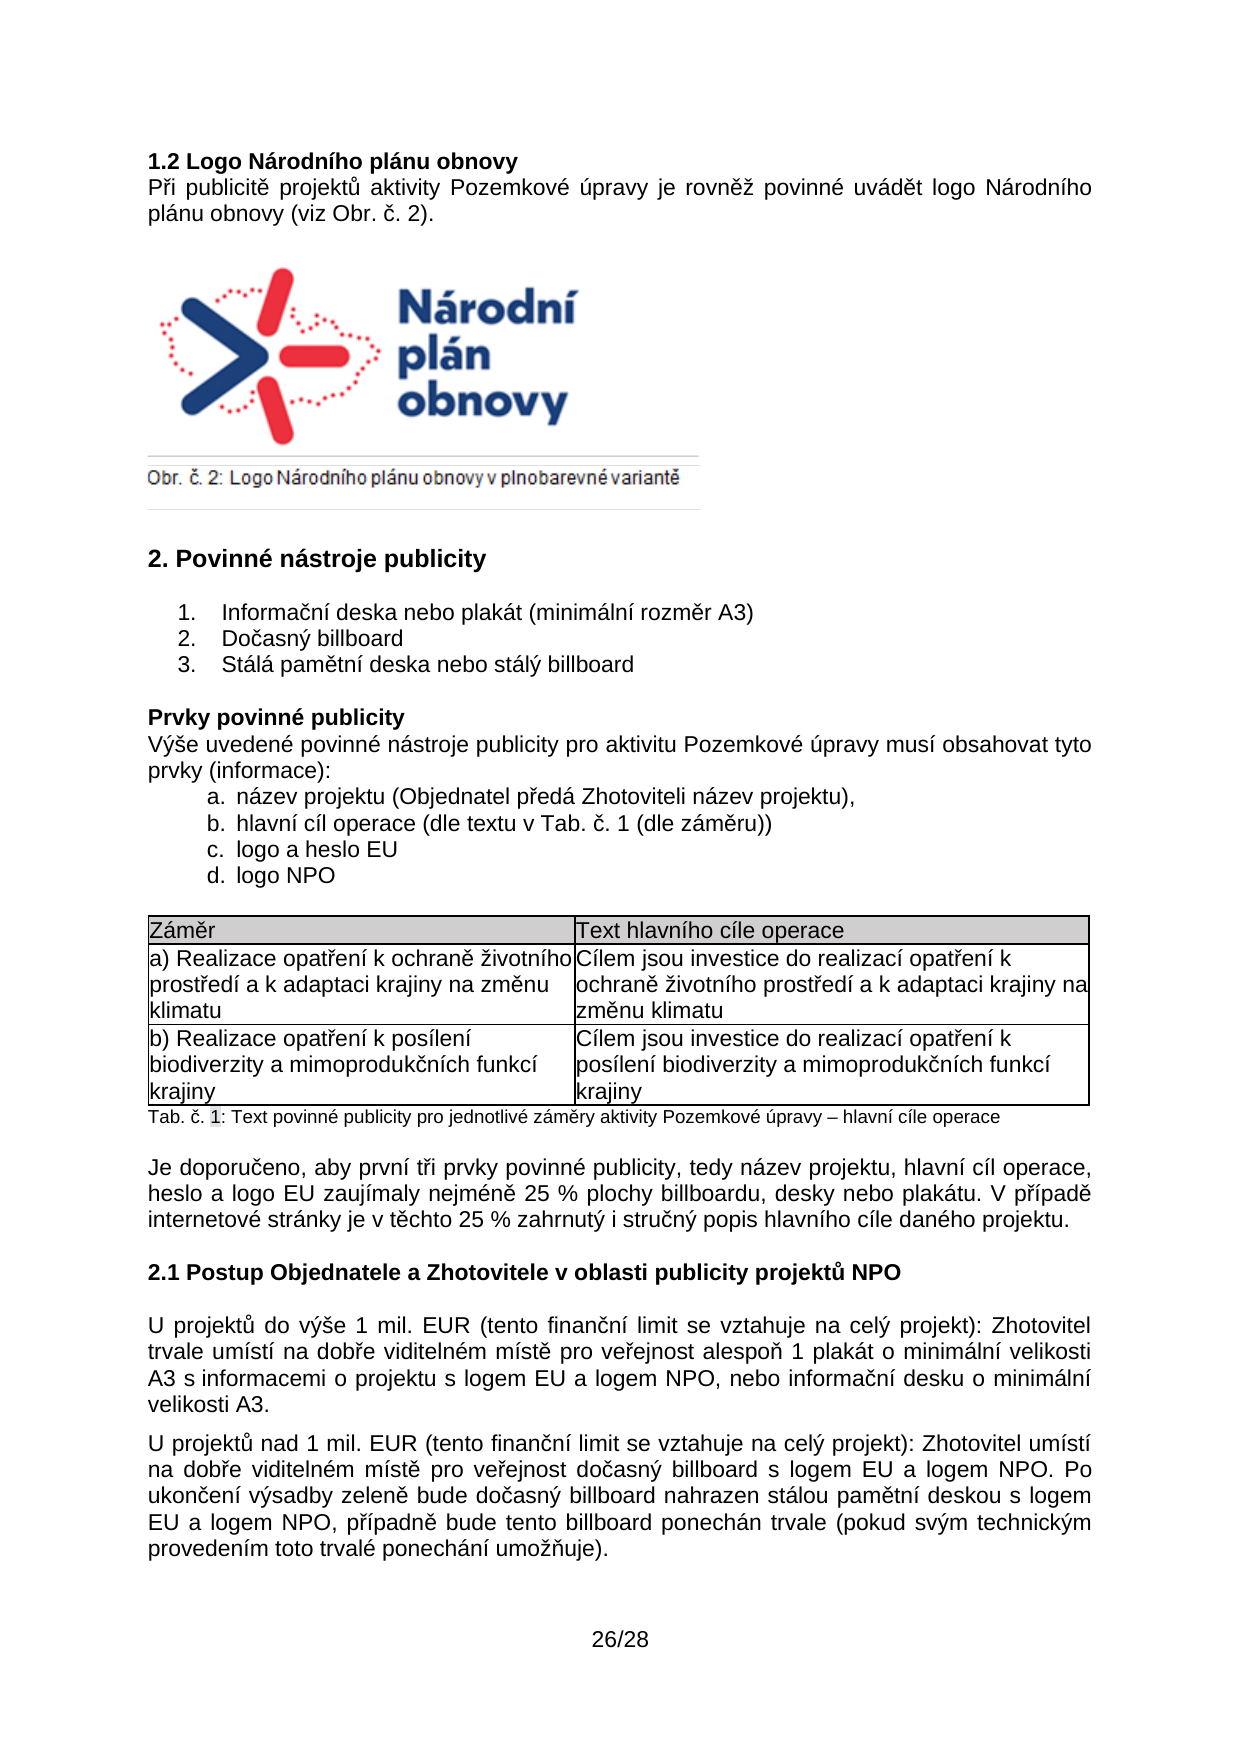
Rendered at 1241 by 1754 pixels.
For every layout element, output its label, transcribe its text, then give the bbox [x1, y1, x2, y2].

text U projektů do výše 1 mil. EUR (tento finanční limit se vztahuje na celý projekt): Zhotovitel trvale umístí na dobře viditelném místě pro veřejnost alespoň 1 plakát o minimální velikosti A3 s informacemi o projektu s logem EU a logem NPO, nebo informační desku o minimální velikosti A3. [148, 1312, 1093, 1417]
list Dočasný billboard [177, 625, 1093, 651]
list logo a heslo EU [207, 836, 1093, 862]
text 1.2 Logo Národního plánu obnovy [148, 148, 1093, 174]
table_cell Cílem jsou investice do realizací opatření k ochraně životního prostředí a k adaptaci krajiny na změnu klimatu [576, 945, 1088, 1023]
text Prvky povinné publicity [148, 704, 1093, 731]
text Výše uvedené povinné nástroje publicity pro aktivitu Pozemkové úpravy musí obsahovat tyto prvky (informace): [148, 731, 1093, 783]
text Tab. č. 1: Text povinné publicity pro jednotlivé záměry aktivity Pozemkové úpravy – hlavní cíle operace [221, 1106, 1093, 1127]
text Při publicitě projektů aktivity Pozemkové úpravy je rovněž povinné uvádět logo Národního plánu obnovy (viz Obr. č. 2). [148, 174, 1093, 227]
list Stálá pamětní deska nebo stálý billboard [177, 651, 1093, 678]
list hlavní cíl operace (dle textu v Tab. č. 1 (dle záměru)) [207, 809, 1093, 836]
table_cell a) Realizace opatření k ochraně životního prostředí a k adaptaci krajiny na změnu klimatu [149, 945, 574, 1023]
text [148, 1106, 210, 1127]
list logo NPO [207, 862, 1093, 889]
text 2. Povinné nástroje publicity [148, 544, 1093, 572]
text U projektů nad 1 mil. EUR (tento finanční limit se vztahuje na celý projekt): Zhotovitel umístí na dobře viditelném místě pro veřejnost dočasný billboard s logem EU a logem NPO. Po ukončení výsadby zeleně bude dočasný billboard nahrazen stálou pamětní deskou s logem EU a logem NPO, případně bude tento billboard ponechán trvale (pokud svým technickým provedením toto trvalé ponechání umožňuje). [148, 1430, 1093, 1561]
table_header Text hlavního cíle operace [576, 917, 1088, 943]
picture [147, 253, 704, 513]
list Informační deska nebo plakát (minimální rozměr A3) [177, 599, 1093, 625]
text Je doporučeno, aby první tři prvky povinné publicity, tedy název projektu, hlavní cíl operace, heslo a logo EU zaujímaly nejméně 25 % plochy billboardu, desky nebo plakátu. V případě internetové stránky je v těchto 25 % zahrnutý i stručný popis hlavního cíle daného projektu. [148, 1154, 1093, 1233]
table_cell b) Realizace opatření k posílení biodiverzity a mimoprodukčních funkcí krajiny [149, 1025, 574, 1104]
list název projektu (Objednatel předá Zhotoviteli název projektu), [207, 783, 1093, 809]
table_cell Cílem jsou investice do realizací opatření k posílení biodiverzity a mimoprodukčních funkcí krajiny [576, 1025, 1088, 1104]
table_header Záměr [149, 917, 574, 943]
text 2.1 Postup Objednatele a Zhotovitele v oblasti publicity projektů NPO [148, 1259, 1093, 1285]
